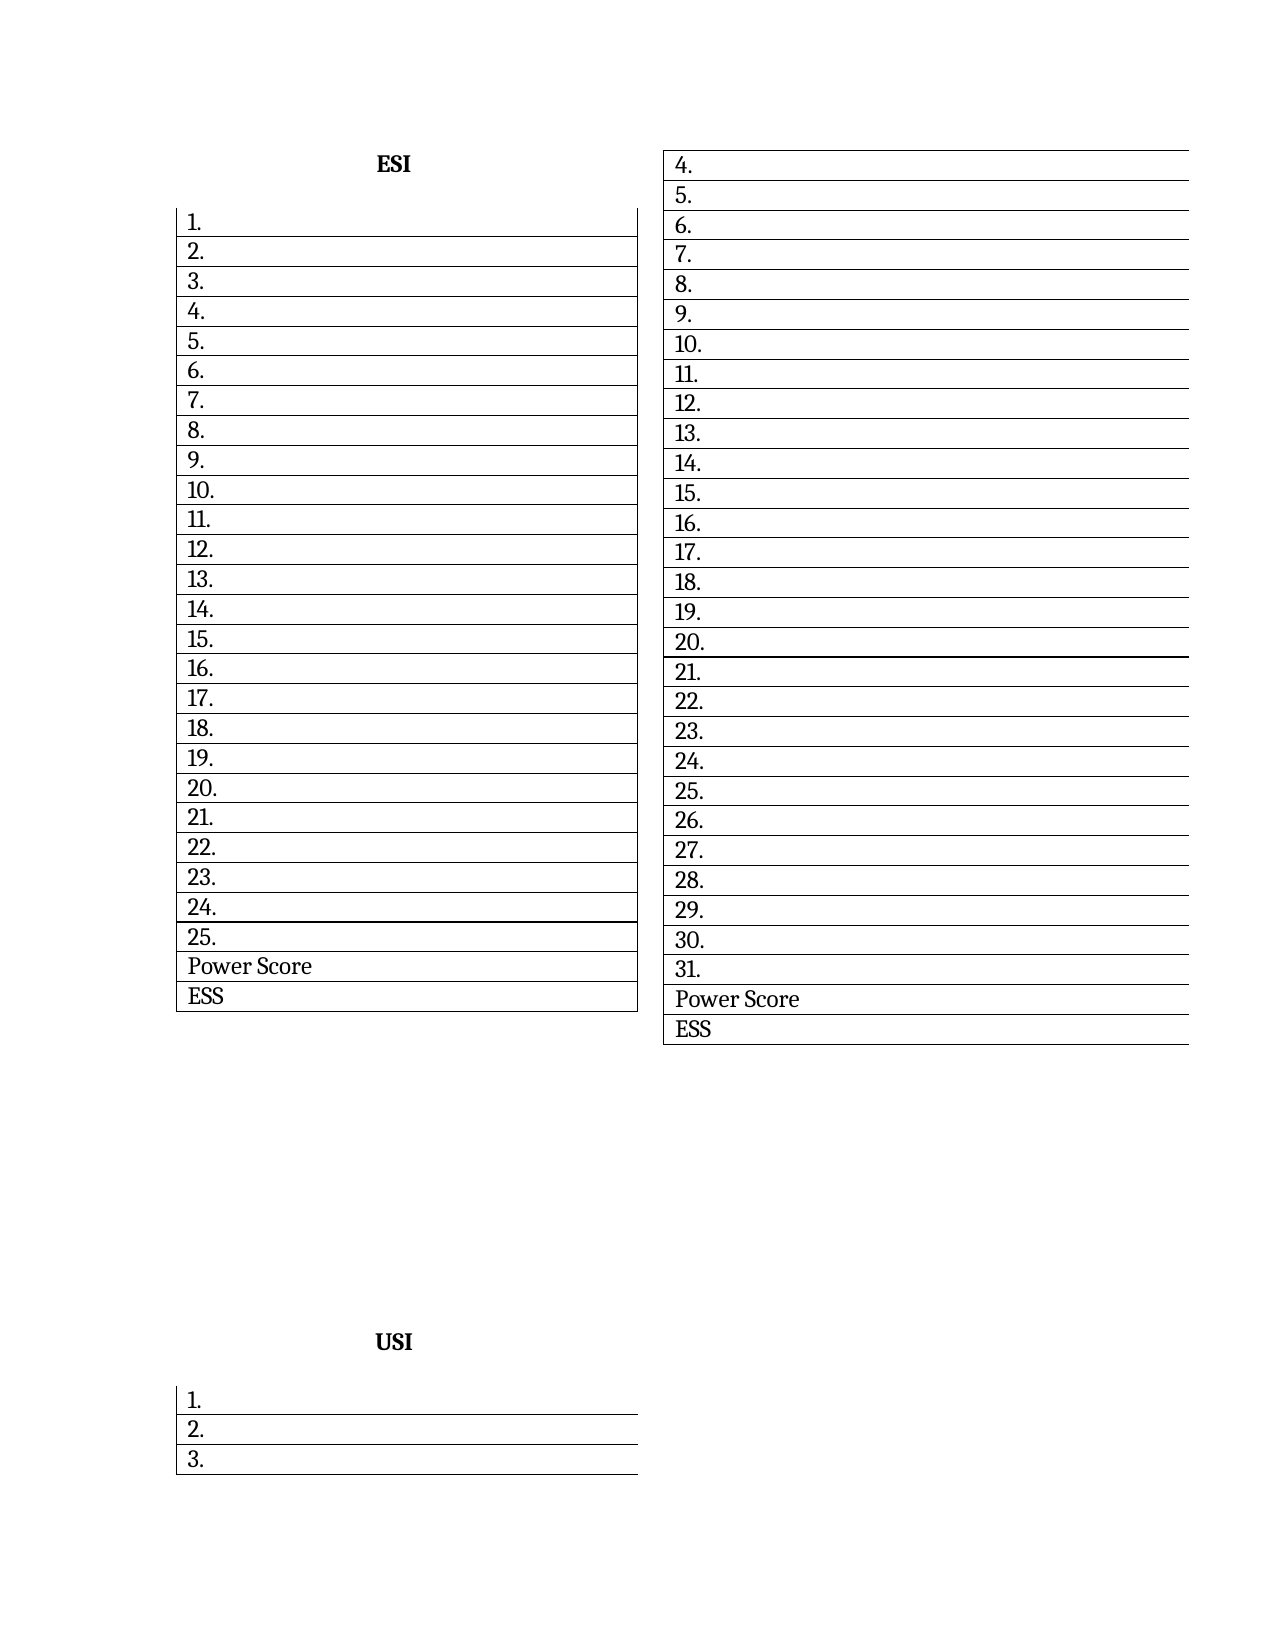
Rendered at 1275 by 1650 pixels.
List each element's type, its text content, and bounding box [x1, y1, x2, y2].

table_cell Power Score [664, 985, 1189, 1014]
table_cell 15. [177, 625, 637, 653]
table_cell 20. [664, 628, 1189, 656]
table_cell 7. [177, 386, 637, 415]
table_cell 27. [664, 836, 1189, 865]
table_cell 22. [177, 833, 637, 862]
table_cell 30. [664, 926, 1189, 954]
table_cell 29. [664, 896, 1189, 924]
table_cell 11. [177, 505, 637, 534]
table_cell 25. [664, 777, 1189, 805]
table_cell 6. [177, 356, 637, 385]
text USI [187, 1328, 600, 1357]
table_cell 18. [177, 714, 637, 743]
table_cell 5. [177, 327, 637, 355]
table_cell 21. [664, 658, 1189, 686]
table_cell 25. [177, 923, 637, 951]
table_cell 28. [664, 866, 1189, 895]
table_cell 9. [177, 446, 637, 474]
table_cell 11. [664, 360, 1189, 388]
table_cell 3. [177, 267, 637, 296]
table_cell 6. [664, 211, 1189, 239]
table_cell 5. [664, 181, 1189, 209]
table_cell 12. [177, 535, 637, 564]
table_cell ESS [664, 1015, 1189, 1044]
table_cell 17. [664, 538, 1189, 567]
table_cell 10. [664, 330, 1189, 358]
text ESI [187, 150, 600, 179]
table_cell 15. [664, 479, 1189, 507]
table_cell 24. [664, 747, 1189, 776]
table_cell Power Score [177, 952, 637, 981]
table_cell 4. [177, 297, 637, 326]
table_cell 3. [177, 1445, 638, 1474]
table_cell 22. [664, 687, 1189, 716]
table_cell ESS [177, 982, 637, 1011]
table_cell 4. [664, 151, 1189, 180]
table_cell 13. [664, 419, 1189, 448]
table_header 1. [177, 208, 637, 236]
table_cell 12. [664, 389, 1189, 418]
table_cell 8. [177, 416, 637, 445]
table_cell 14. [177, 595, 637, 623]
table_cell 2. [177, 1415, 638, 1444]
table_cell 16. [177, 654, 637, 683]
table_cell 19. [177, 744, 637, 772]
table_cell 13. [177, 565, 637, 594]
table_cell 2. [177, 237, 637, 266]
table_cell 17. [177, 684, 637, 713]
table_cell 16. [664, 509, 1189, 537]
table_header 1. [177, 1386, 638, 1414]
table_cell 23. [177, 863, 637, 892]
table_cell 14. [664, 449, 1189, 478]
table_cell 26. [664, 806, 1189, 835]
table_cell 7. [664, 240, 1189, 269]
table_cell 10. [177, 476, 637, 504]
table_cell 20. [177, 774, 637, 802]
table_cell 19. [664, 598, 1189, 627]
table_cell 23. [664, 717, 1189, 746]
table_cell 24. [177, 893, 637, 921]
table_cell 18. [664, 568, 1189, 597]
table_cell 9. [664, 300, 1189, 329]
table_cell 8. [664, 270, 1189, 299]
table_cell 31. [664, 955, 1189, 984]
table_cell 21. [177, 803, 637, 832]
